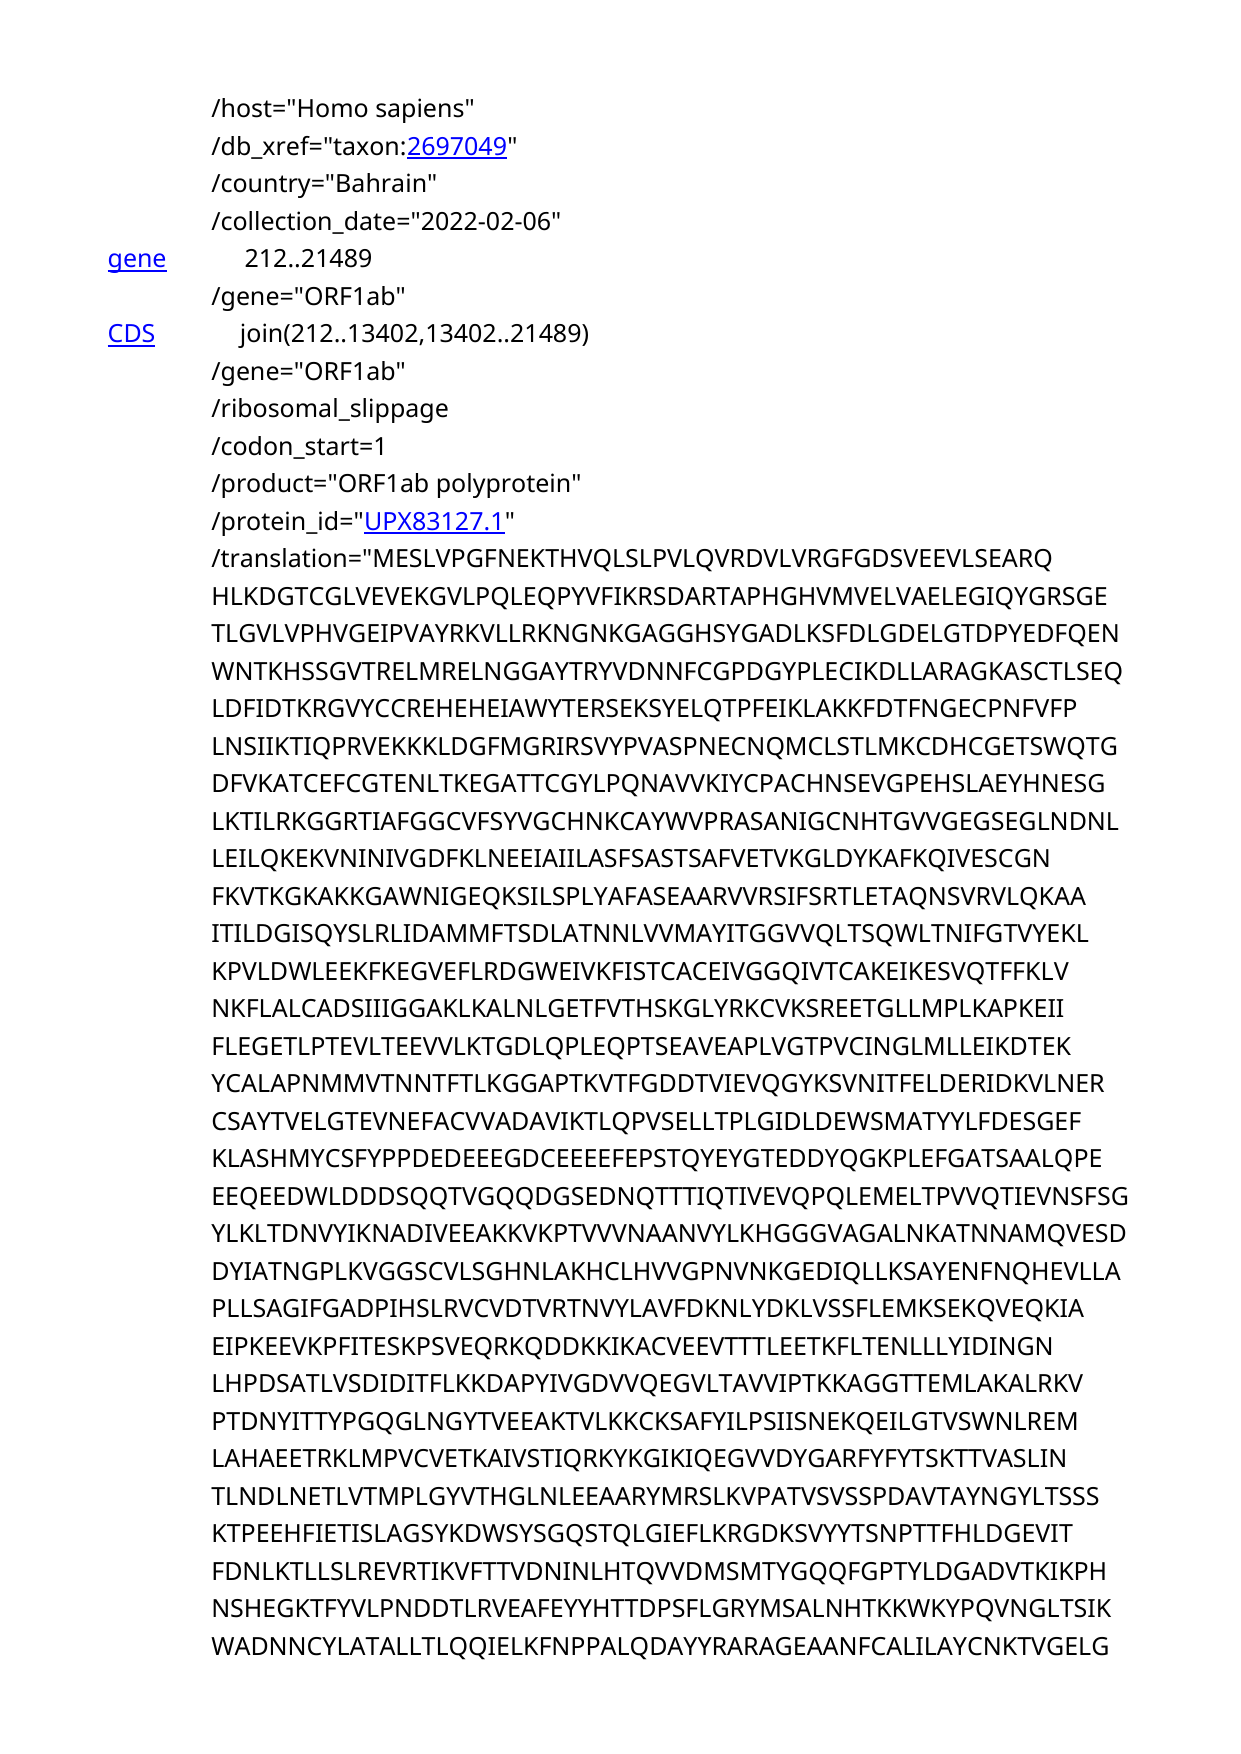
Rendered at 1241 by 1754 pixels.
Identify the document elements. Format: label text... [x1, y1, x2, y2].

text CSAYTVELGTEVNEFACVVADAVIKTLQPVSELLTPLGIDLDEWSMATYYLFDESGEF [75, 1102, 1165, 1139]
text KPVLDWLEEKFKEGVEFLRDGWEIVKFISTCACEIVGGQIVTCAKEIKESVQTFFKLV [75, 952, 1165, 989]
text LHPDSATLVSDIDITFLKKDAPYIVGDVVQEGVLTAVVIPTKKAGGTTEMLAKALRKV [75, 1364, 1165, 1402]
text /protein_id="UPX83127.1" [75, 502, 1165, 539]
text LNSIIKTIQPRVEKKKLDGFMGRIRSVYPVASPNECNQMCLSTLMKCDHCGETSWQTG [75, 727, 1165, 764]
text LAHAEETRKLMPVCVETKAIVSTIQRKYKGIKIQEGVVDYGARFYFYTSKTTVASLIN [75, 1439, 1165, 1477]
text DFVKATCEFCGTENLTKEGATTCGYLPQNAVVKIYCPACHNSEVGPEHSLAEYHNESG [75, 764, 1165, 802]
text gene 212..21489 [75, 239, 1165, 277]
text EIPKEEVKPFITESKPSVEQRKQDDKKIKACVEEVTTTLEETKFLTENLLLYIDINGN [75, 1327, 1165, 1364]
text ITILDGISQYSLRLIDAMMFTSDLATNNLVVMAYITGGVVQLTSQWLTNIFGTVYEKL [75, 914, 1165, 952]
text TLGVLVPHVGEIPVAYRKVLLRKNGNKGAGGHSYGADLKSFDLGDELGTDPYEDFQEN [75, 614, 1165, 652]
text /gene="ORF1ab" [75, 352, 1165, 389]
text /codon_start=1 [75, 427, 1165, 464]
text LKTILRKGGRTIAFGGCVFSYVGCHNKCAYWVPRASANIGCNHTGVVGEGSEGLNDNL [75, 802, 1165, 839]
text PLLSAGIFGADPIHSLRVCVDTVRTNVYLAVFDKNLYDKLVSSFLEMKSEKQVEQKIA [75, 1289, 1165, 1327]
text NKFLALCADSIIIGGAKLKALNLGETFVTHSKGLYRKCVKSREETGLLMPLKAPKEII [75, 989, 1165, 1027]
text CDS join(212..13402,13402..21489) [75, 314, 1165, 352]
text /country="Bahrain" [75, 164, 1165, 202]
text YLKLTDNVYIKNADIVEEAKKVKPTVVVNAANVYLKHGGGVAGALNKATNNAMQVESD [75, 1214, 1165, 1252]
text NSHEGKTFYVLPNDDTLRVEAFEYYHTTDPSFLGRYMSALNHTKKWKYPQVNGLTSIK [75, 1589, 1165, 1627]
text DYIATNGPLKVGGSCVLSGHNLAKHCLHVVGPNVNKGEDIQLLKSAYENFNQHEVLLA [75, 1252, 1165, 1289]
text KTPEEHFIETISLAGSYKDWSYSGQSTQLGIEFLKRGDKSVYYTSNPTTFHLDGEVIT [75, 1514, 1165, 1552]
text /collection_date="2022-02-06" [75, 202, 1165, 239]
text HLKDGTCGLVEVEKGVLPQLEQPYVFIKRSDARTAPHGHVMVELVAELEGIQYGRSGE [75, 577, 1165, 614]
text /host="Homo sapiens" [75, 89, 1165, 127]
text /ribosomal_slippage [75, 389, 1165, 427]
text KLASHMYCSFYPPDEDEEEGDCEEEEFEPSTQYEYGTEDDYQGKPLEFGATSAALQPE [75, 1139, 1165, 1177]
text TLNDLNETLVTMPLGYVTHGLNLEEAARYMRSLKVPATVSVSSPDAVTAYNGYLTSSS [75, 1477, 1165, 1514]
text YCALAPNMMVTNNTFTLKGGAPTKVTFGDDTVIEVQGYKSVNITFELDERIDKVLNER [75, 1064, 1165, 1102]
text /product="ORF1ab polyprotein" [75, 464, 1165, 502]
text LDFIDTKRGVYCCREHEHEIAWYTERSEKSYELQTPFEIKLAKKFDTFNGECPNFVFP [75, 689, 1165, 727]
text WNTKHSSGVTRELMRELNGGAYTRYVDNNFCGPDGYPLECIKDLLARAGKASCTLSEQ [75, 652, 1165, 689]
text /translation="MESLVPGFNEKTHVQLSLPVLQVRDVLVRGFGDSVEEVLSEARQ [75, 539, 1165, 577]
text LEILQKEKVNINIVGDFKLNEEIAIILASFSASTSAFVETVKGLDYKAFKQIVESCGN [75, 839, 1165, 877]
text PTDNYITTYPGQGLNGYTVEEAKTVLKKCKSAFYILPSIISNEKQEILGTVSWNLREM [75, 1402, 1165, 1439]
text /gene="ORF1ab" [75, 277, 1165, 314]
text EEQEEDWLDDDSQQTVGQQDGSEDNQTTTIQTIVEVQPQLEMELTPVVQTIEVNSFSG [75, 1177, 1165, 1214]
text WADNNCYLATALLTLQQIELKFNPPALQDAYYRARAGEAANFCALILAYCNKTVGELG [75, 1627, 1165, 1664]
text FKVTKGKAKKGAWNIGEQKSILSPLYAFASEAARVVRSIFSRTLETAQNSVRVLQKAA [75, 877, 1165, 914]
text FDNLKTLLSLREVRTIKVFTTVDNINLHTQVVDMSMTYGQQFGPTYLDGADVTKIKPH [75, 1552, 1165, 1589]
text FLEGETLPTEVLTEEVVLKTGDLQPLEQPTSEAVEAPLVGTPVCINGLMLLEIKDTEK [75, 1027, 1165, 1064]
text /db_xref="taxon:2697049" [75, 127, 1165, 164]
